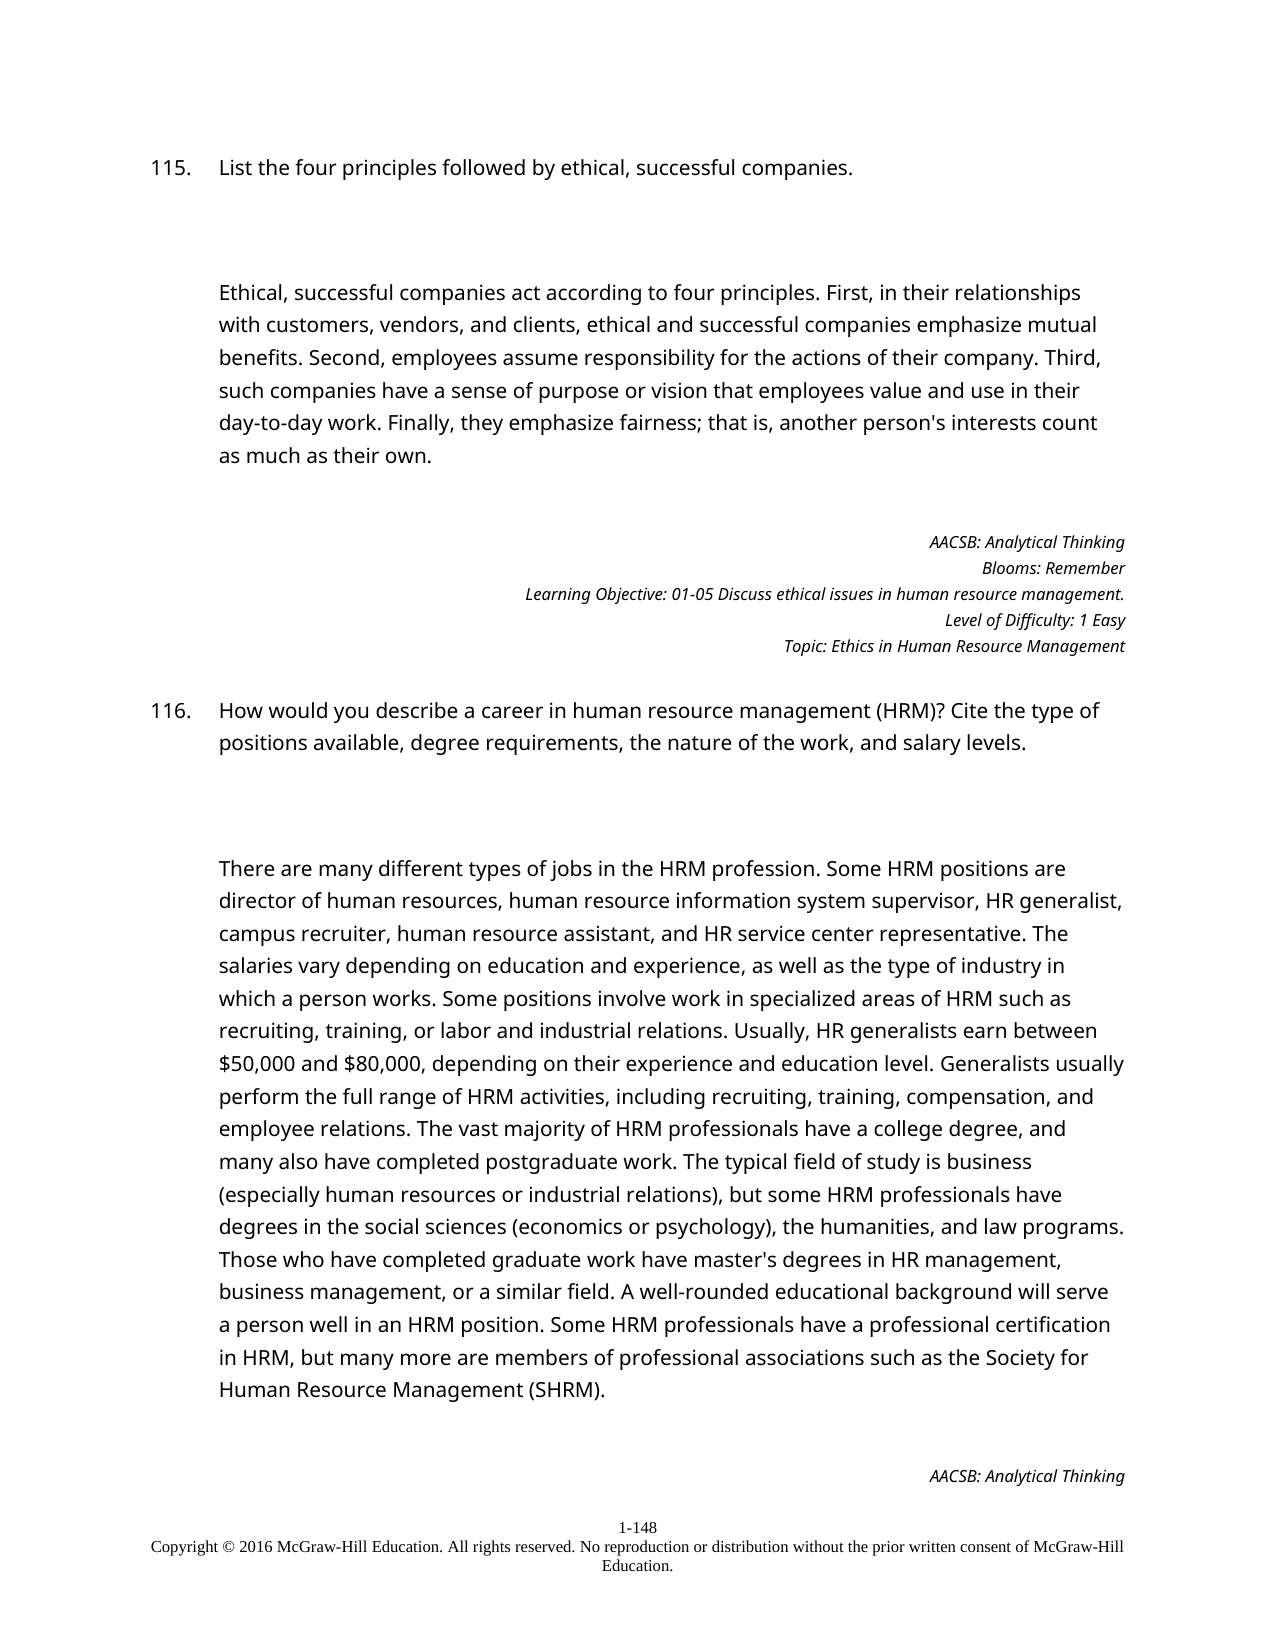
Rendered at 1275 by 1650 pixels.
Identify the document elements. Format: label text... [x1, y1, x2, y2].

table_header 115. [150, 153, 218, 501]
table_header 116. [150, 696, 218, 1435]
table_header How would you describe a career in human resource management (HRM)? Cite the type of positions available, degree requirements, the nature of the work, and salary levels. There are many different types of jobs in the HRM profession. Some HRM positions are director of human resources, human resource information system supervisor, HR generalist, campus recruiter, human resource assistant, and HR service center representative. The salaries vary depending on education and experience, as well as the type of industry in which a person works. Some positions involve work in specialized areas of HRM such as recruiting, training, or labor and industrial relations. Usually, HR generalists earn between $50,000 and $80,000, depending on their experience and education level. Generalists usually perform the full range of HRM activities, including recruiting, training, compensation, and employee relations. The vast majority of HRM professionals have a college degree, and many also have completed postgraduate work. The typical field of study is business (especially human resources or industrial relations), but some HRM professionals have degrees in the social sciences (economics or psychology), the humanities, and law programs. Those who have completed graduate work have master's degrees in HR management, business management, or a similar field. A well-rounded educational background will serve a person well in an HRM position. Some HRM professionals have a professional certification in HRM, but many more are members of professional associations such as the Society for Human Resource Management (SHRM). [219, 696, 1125, 1435]
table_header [150, 1465, 1125, 1500]
table_header List the four principles followed by ethical, successful companies. Ethical, successful companies act according to four principles. First, in their relationships with customers, vendors, and clients, ethical and successful companies emphasize mutual benefits. Second, employees assume responsibility for the actions of their company. Third, such companies have a sense of purpose or vision that employees value and use in their day-to-day work. Finally, they emphasize fairness; that is, another person's interests count as much as their own. [219, 153, 1125, 501]
table_header AACSB: Analytical Thinking Blooms: Remember Learning Objective: 01-05 Discuss ethical issues in human resource management. Level of Difficulty: 1 Easy Topic: Ethics in Human Resource Management [150, 530, 1125, 693]
